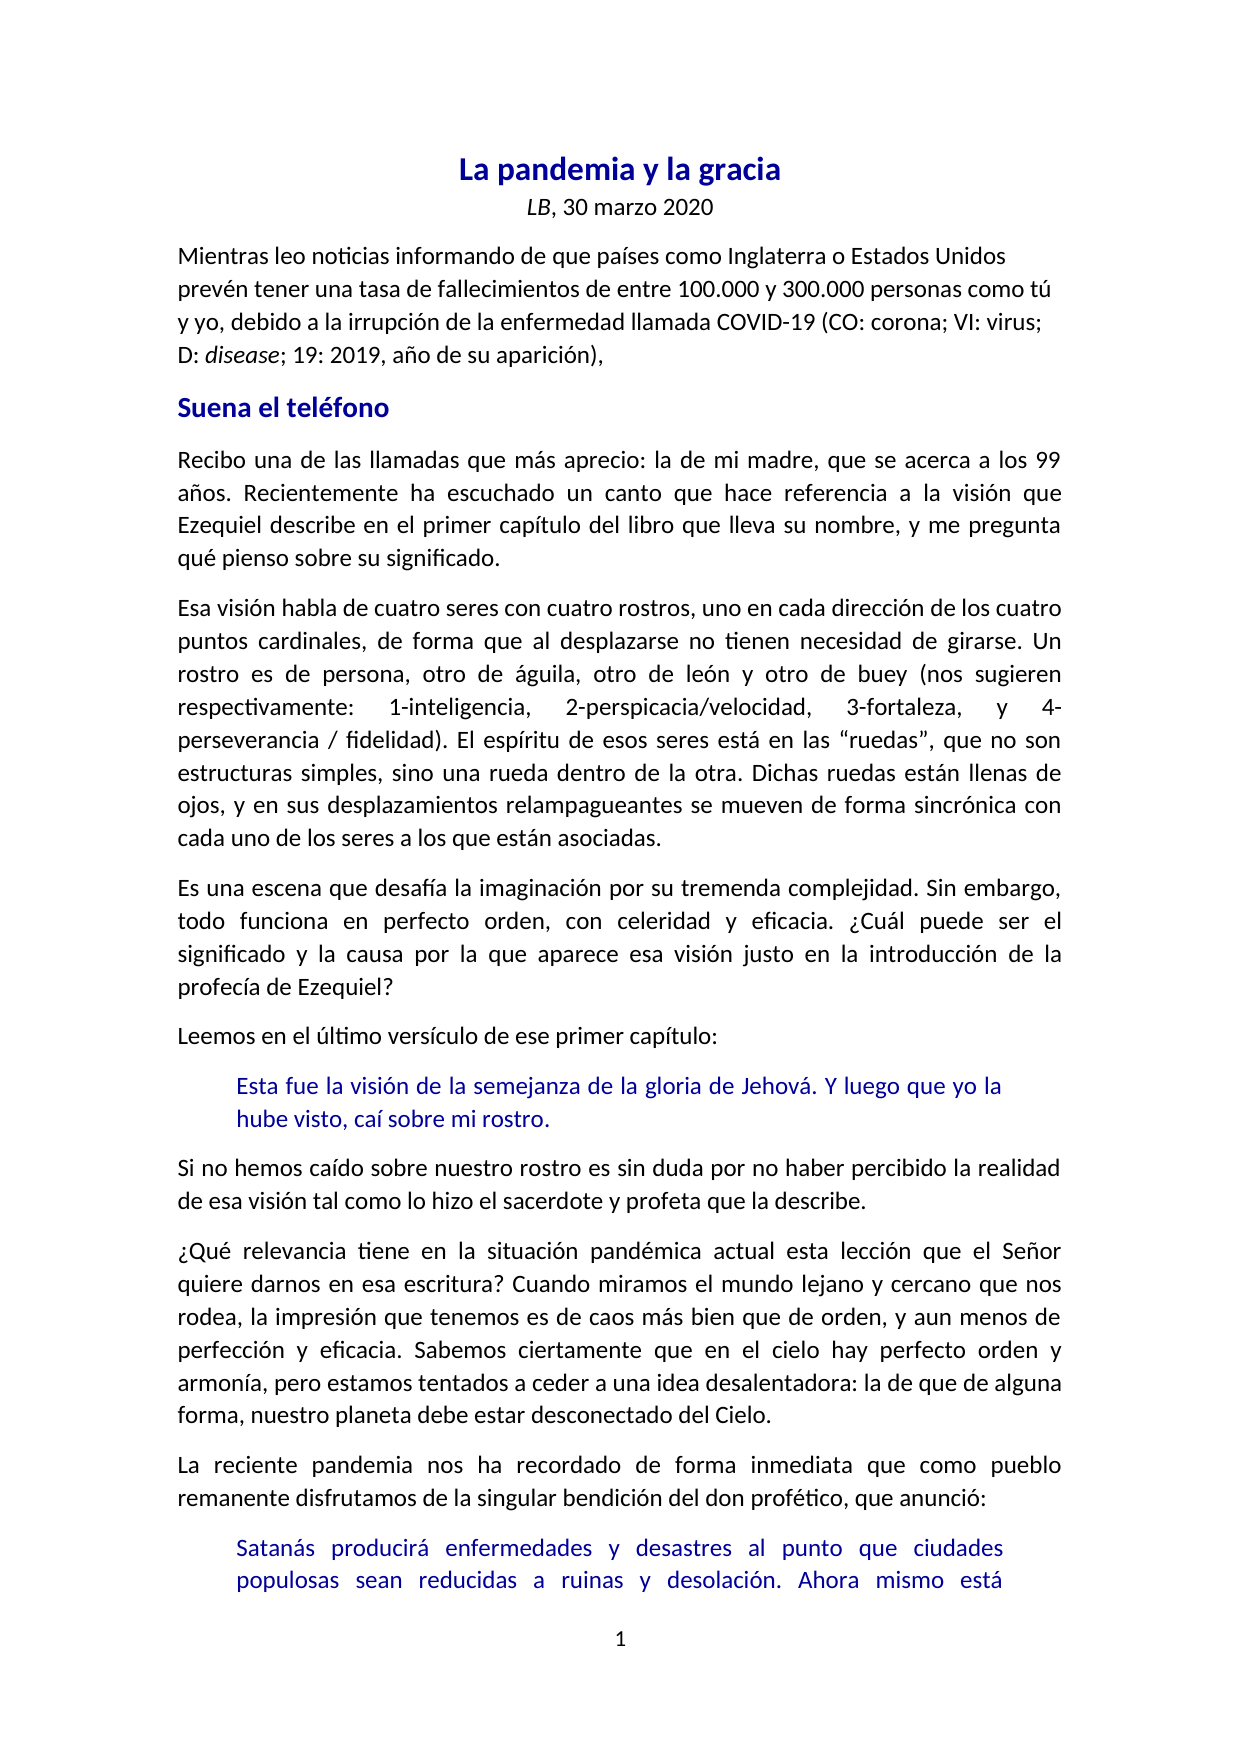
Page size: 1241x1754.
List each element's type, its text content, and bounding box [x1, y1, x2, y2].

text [236, 1532, 1004, 1595]
text ¿Qué relevancia tiene en la situación pandémica actual esta lección que el Señor quiere darnos en esa escritura? Cuando miramos el mundo lejano y cercano que nos rodea, la impresión que tenemos es de caos más bien que de orden, y aun menos de perfección y eficacia. Sabemos ciertamente que en el cielo hay perfecto orden y armonía, pero estamos tentados a ceder a una idea desalentadora: la de que de alguna forma, nuestro planeta debe estar desconectado del Cielo. [177, 1235, 1063, 1430]
text Esta fue la visión de la semejanza de la gloria de Jehová. Y luego que yo la hube visto, caí sobre mi rostro. [236, 1070, 1004, 1133]
text Es una escena que desafía la imaginación por su tremenda complejidad. Sin embargo, todo funciona en perfecto orden, con celeridad y eficacia. ¿Cuál puede ser el significado y la causa por la que aparece esa visión justo en la introducción de la profecía de Ezequiel? [177, 872, 1063, 1001]
text Recibo una de las llamadas que más aprecio: la de mi madre, que se acerca a los 99 años. Recientemente ha escuchado un canto que hace referencia a la visión que Ezequiel describe en el primer capítulo del libro que lleva su nombre, y me pregunta qué pienso sobre su significado. [177, 444, 1063, 573]
text Mientras leo noticias informando de que países como Inglaterra o Estados Unidos prevén tener una tasa de fallecimientos de entre 100.000 y 300.000 personas como tú y yo, debido a la irrupción de la enfermedad llamada COVID-19 (CO: corona; VI: virus; D: disease; 19: 2019, año de su aparición), [177, 240, 1063, 369]
text Si no hemos caído sobre nuestro rostro es sin duda por no haber percibido la realidad de esa visión tal como lo hizo el sacerdote y profeta que la describe. [177, 1152, 1063, 1216]
text Esa visión habla de cuatro seres con cuatro rostros, uno en cada dirección de los cuatro puntos cardinales, de forma que al desplazarse no tienen necesidad de girarse. Un rostro es de persona, otro de águila, otro de león y otro de buey (nos sugieren respectivamente: 1-inteligencia, 2-perspicacia/velocidad, 3-fortaleza, y 4-perseverancia / fidelidad). El espíritu de esos seres está en las “ruedas”, que no son estructuras simples, sino una rueda dentro de la otra. Dichas ruedas están llenas de ojos, y en sus desplazamientos relampagueantes se mueven de forma sincrónica con cada uno de los seres a los que están asociadas. [177, 592, 1063, 853]
text La pandemia y la gracia LB, 30 marzo 2020 [177, 148, 1063, 221]
text La reciente pandemia nos ha recordado de forma inmediata que como pueblo remanente disfrutamos de la singular bendición del don profético, que anunció: [177, 1449, 1063, 1513]
text Leemos en el último versículo de ese primer capítulo: [177, 1020, 1063, 1051]
text Suena el teléfono [177, 389, 1063, 424]
